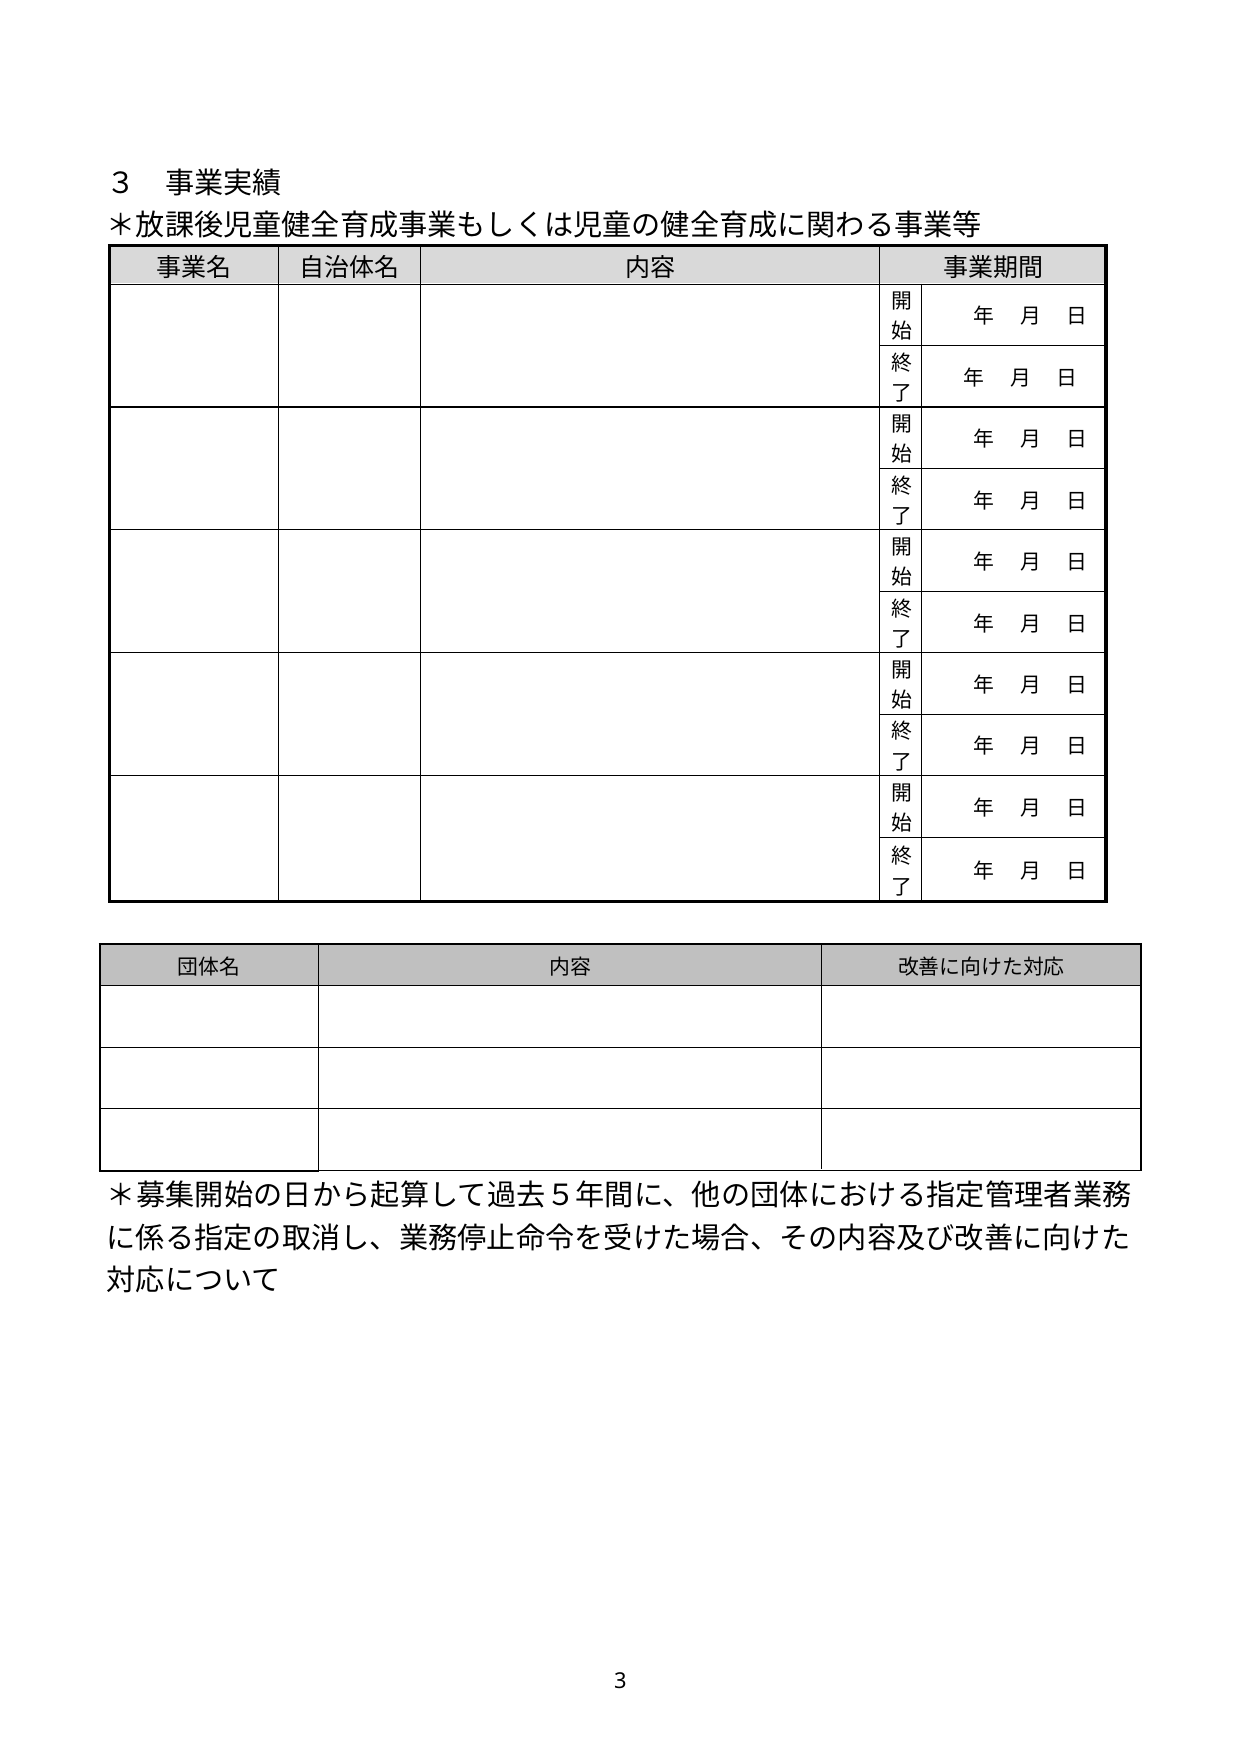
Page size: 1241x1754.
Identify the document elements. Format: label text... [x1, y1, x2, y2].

table_header 事業期間 [880, 247, 1104, 283]
table_cell [279, 285, 420, 406]
text ＊放課後児童健全育成事業もしくは児童の健全育成に関わる事業等 [106, 202, 1134, 244]
table_cell [421, 408, 879, 529]
table_cell [101, 1109, 318, 1170]
table_cell 終了 [880, 838, 921, 900]
table_header 団体名 [101, 945, 318, 985]
table_cell [421, 530, 879, 652]
table_cell [111, 408, 278, 529]
table_cell 年 月 日 [922, 776, 1104, 837]
table_cell 開始 [880, 653, 921, 714]
table_cell 年 月 日 [922, 469, 1104, 529]
table_cell 年 月 日 [922, 346, 1104, 406]
table_cell [822, 986, 1140, 1047]
table_cell [111, 653, 278, 775]
table_cell [279, 408, 420, 529]
table_cell 開始 [880, 776, 921, 837]
table_cell [101, 1048, 318, 1108]
table_header 事業名 [111, 247, 278, 283]
table_cell [279, 653, 420, 775]
table_cell 年 月 日 [922, 838, 1104, 900]
table_cell 年 月 日 [922, 530, 1104, 591]
table_cell 終了 [880, 592, 921, 652]
table_cell [319, 1048, 821, 1108]
table_cell 開始 [880, 530, 921, 591]
table_cell [101, 986, 318, 1047]
table_cell 終了 [880, 715, 921, 775]
table_cell 終了 [880, 469, 921, 529]
table_cell 開始 [880, 408, 921, 468]
table_cell [421, 776, 879, 900]
table_cell 年 月 日 [922, 653, 1104, 714]
table_cell [111, 776, 278, 900]
table_cell [421, 285, 879, 406]
table_cell [111, 530, 278, 652]
table_cell [319, 1109, 822, 1170]
text ３ 事業実績 [106, 159, 1134, 202]
text ＊募集開始の日から起算して過去５年間に、他の団体における指定管理者業務に係る指定の取消し、業務停止命令を受けた場合、その内容及び改善に向けた対応について [106, 1172, 1134, 1299]
table_cell [279, 530, 420, 652]
table_cell 年 月 日 [922, 592, 1104, 652]
table_cell 年 月 日 [922, 285, 1104, 345]
table_cell 終了 [880, 346, 921, 406]
table_header 内容 [421, 247, 879, 283]
table_cell [111, 285, 278, 406]
table_cell 開始 [880, 285, 921, 345]
table_cell [421, 653, 879, 775]
table_cell [822, 1109, 1140, 1170]
table_header 自治体名 [279, 247, 420, 283]
table_cell [822, 1048, 1140, 1108]
table_cell 年 月 日 [922, 408, 1104, 468]
table_header 改善に向けた対応 [822, 945, 1140, 985]
table_cell [279, 776, 420, 900]
table_cell [319, 986, 821, 1047]
table_cell 年 月 日 [922, 715, 1104, 775]
table_header 内容 [319, 945, 821, 985]
